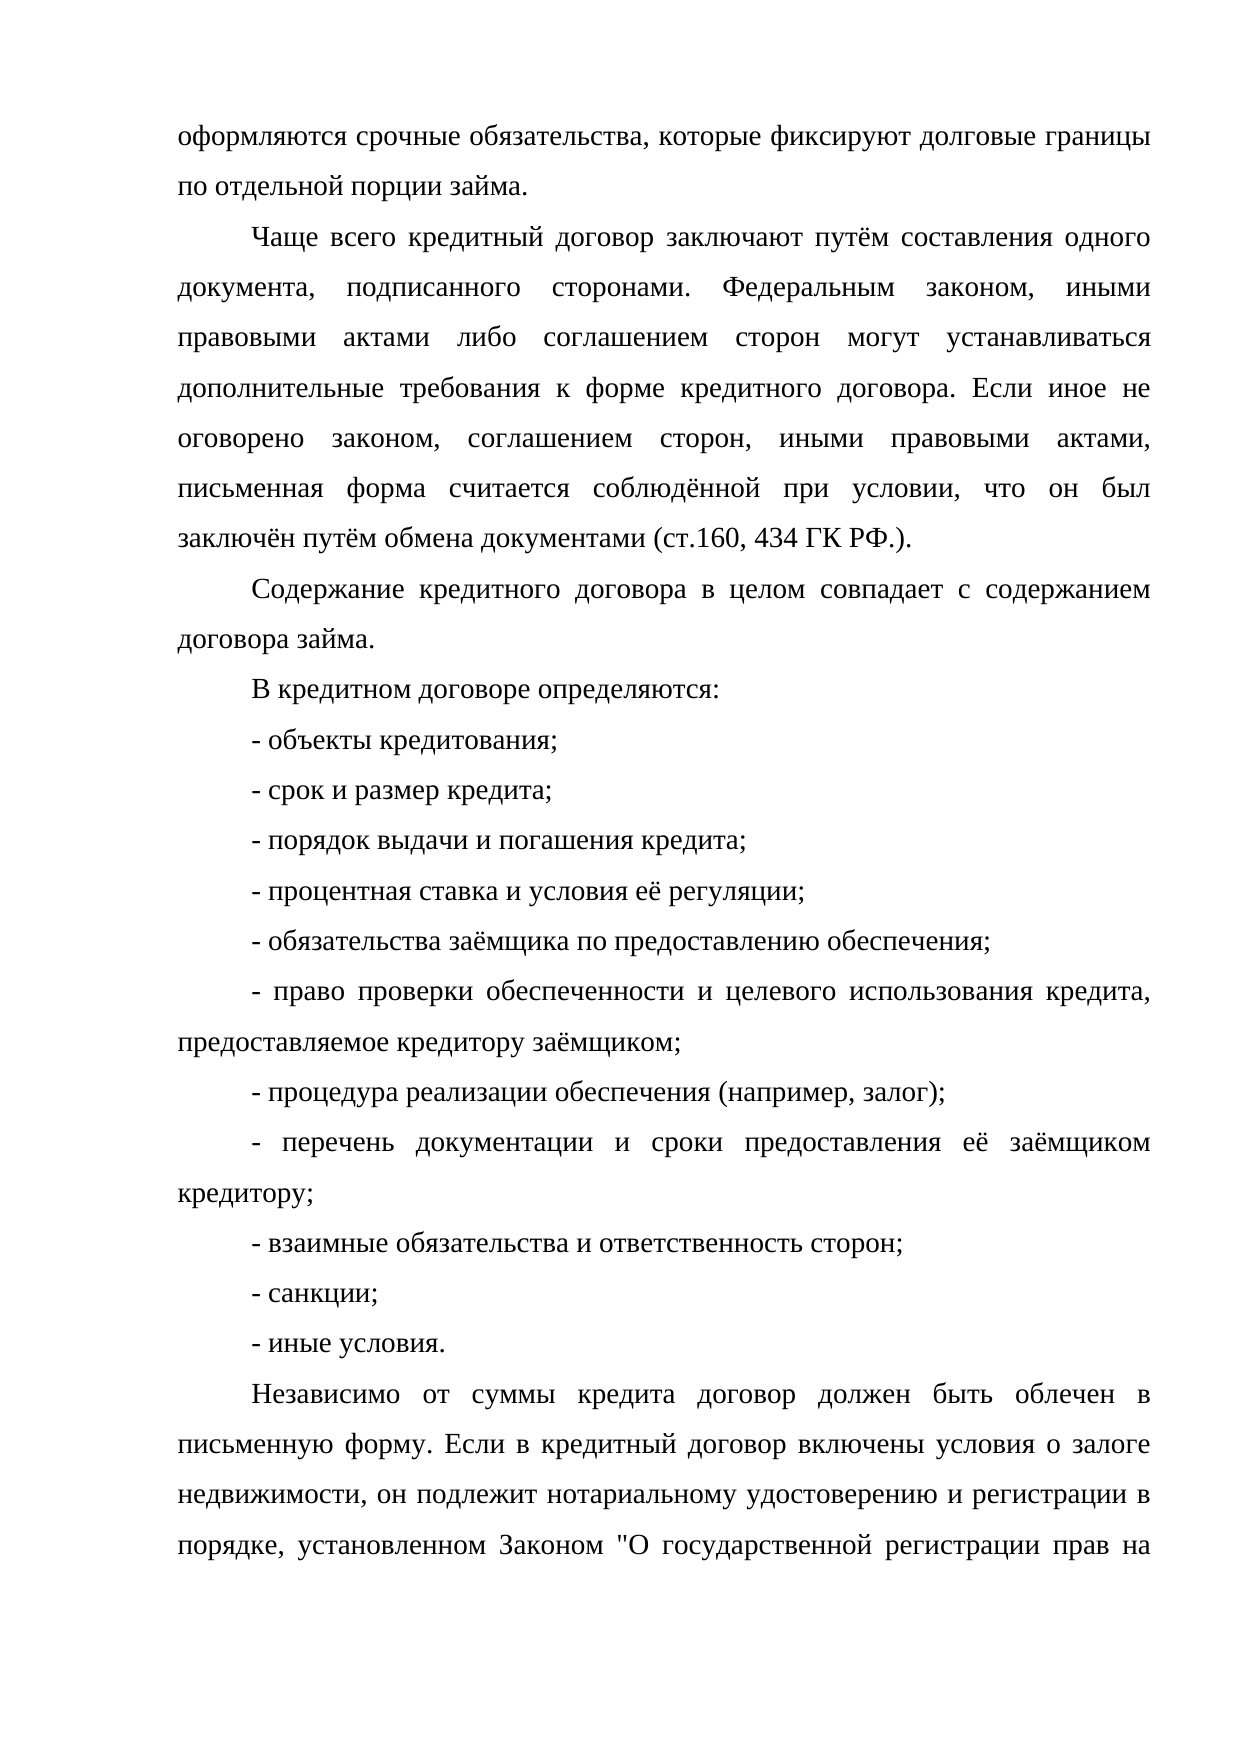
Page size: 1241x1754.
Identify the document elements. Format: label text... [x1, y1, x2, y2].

text - процедура реализации обеспечения (например, залог); [177, 1074, 1152, 1108]
text - иные условия. [177, 1326, 1152, 1359]
text - обязательства заёмщика по предоставлению обеспечения; [177, 923, 1152, 957]
text - перечень документации и сроки предоставления её заёмщиком кредитору; [177, 1124, 1152, 1208]
text - санкции; [177, 1275, 1152, 1309]
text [177, 118, 1152, 202]
text - порядок выдачи и погашения кредита; [177, 822, 1152, 856]
text - взаимные обязательства и ответственность сторон; [177, 1225, 1152, 1258]
text - право проверки обеспеченности и целевого использования кредита, предоставляемое кредитору заёмщиком; [177, 973, 1152, 1057]
text - процентная ставка и условия её регуляции; [177, 873, 1152, 906]
text - срок и размер кредита; [177, 772, 1152, 806]
text Чаще всего кредитный договор заключают путём составления одного документа, подписанного сторонами. Федеральным законом, иными правовыми актами либо соглашением сторон могут устанавливаться дополнительные требования к форме кредитного договора. Если иное не оговорено законом, соглашением сторон, иными правовыми актами, письменная форма считается соблюдённой при условии, что он был заключён путём обмена документами (ст.160, 434 ГК РФ.). [177, 219, 1152, 554]
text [177, 1376, 1152, 1560]
text Содержание кредитного договора в целом совпадает с содержанием договора займа. [177, 571, 1152, 655]
text - объекты кредитования; [177, 722, 1152, 755]
text В кредитном договоре определяются: [177, 672, 1152, 705]
